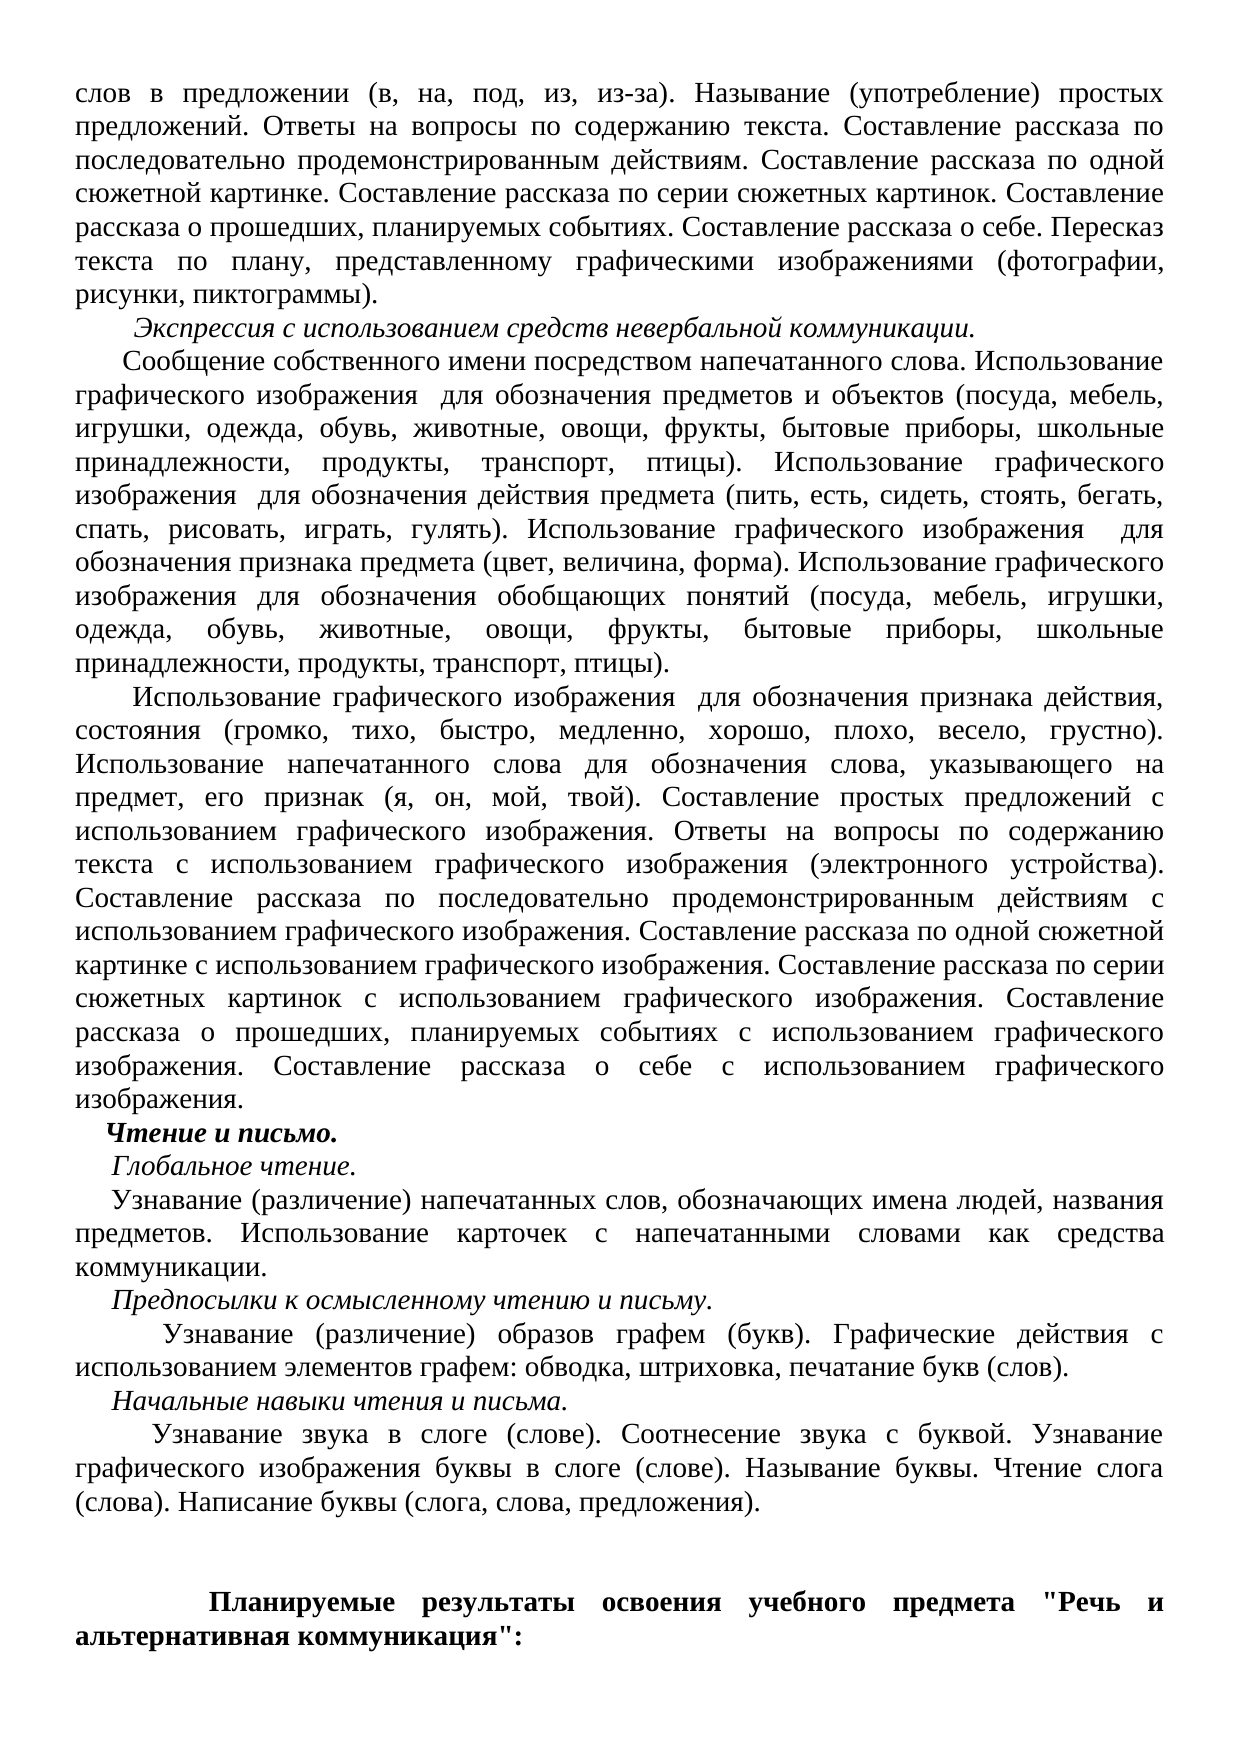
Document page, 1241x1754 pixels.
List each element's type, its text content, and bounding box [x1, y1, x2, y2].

text Узнавание (различение) образов графем (букв). Графические действия с использованием элементов графем: обводка, штриховка, печатание букв (слов). [75, 1316, 1165, 1383]
text Использование графического изображения для обозначения признака действия, состояния (громко, тихо, быстро, медленно, хорошо, плохо, весело, грустно). Использование напечатанного слова для обозначения слова, указывающего на предмет, его признак (я, он, мой, твой). Составление простых предложений с использованием графического изображения. Ответы на вопросы по содержанию текста с использованием графического изображения (электронного устройства). Составление рассказа по последовательно продемонстрированным действиям с использованием графического изображения. Составление рассказа по одной сюжетной картинке с использованием графического изображения. Составление рассказа по серии сюжетных картинок с использованием графического изображения. Составление рассказа о прошедших, планируемых событиях с использованием графического изображения. Составление рассказа о себе с использованием графического изображения. [75, 679, 1165, 1115]
text Экспрессия с использованием средств невербальной коммуникации. [75, 310, 1165, 343]
text Сообщение собственного имени посредством напечатанного слова. Использование графического изображения для обозначения предметов и объектов (посуда, мебель, игрушки, одежда, обувь, животные, овощи, фрукты, бытовые приборы, школьные принадлежности, продукты, транспорт, птицы). Использование графического изображения для обозначения действия предмета (пить, есть, сидеть, стоять, бегать, спать, рисовать, играть, гулять). Использование графического изображения для обозначения признака предмета (цвет, величина, форма). Использование графического изображения для обозначения обобщающих понятий (посуда, мебель, игрушки, одежда, обувь, животные, овощи, фрукты, бытовые приборы, школьные принадлежности, продукты, транспорт, птицы). [75, 343, 1165, 679]
text Глобальное чтение. [75, 1148, 1165, 1182]
text Узнавание звука в слоге (слове). Соотнесение звука с буквой. Узнавание графического изображения буквы в слоге (слове). Называние буквы. Чтение слога (слова). Написание буквы (слога, слова, предложения). [75, 1417, 1165, 1517]
text Планируемые результаты освоения учебного предмета "Речь и альтернативная коммуникация": [75, 1584, 1165, 1651]
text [75, 75, 1165, 310]
text Начальные навыки чтения и письма. [75, 1383, 1165, 1417]
text Предпосылки к осмысленному чтению и письму. [75, 1282, 1165, 1316]
text Узнавание (различение) напечатанных слов, обозначающих имена людей, названия предметов. Использование карточек с напечатанными словами как средства коммуникации. [75, 1182, 1165, 1282]
text Чтение и письмо. [75, 1115, 1165, 1148]
